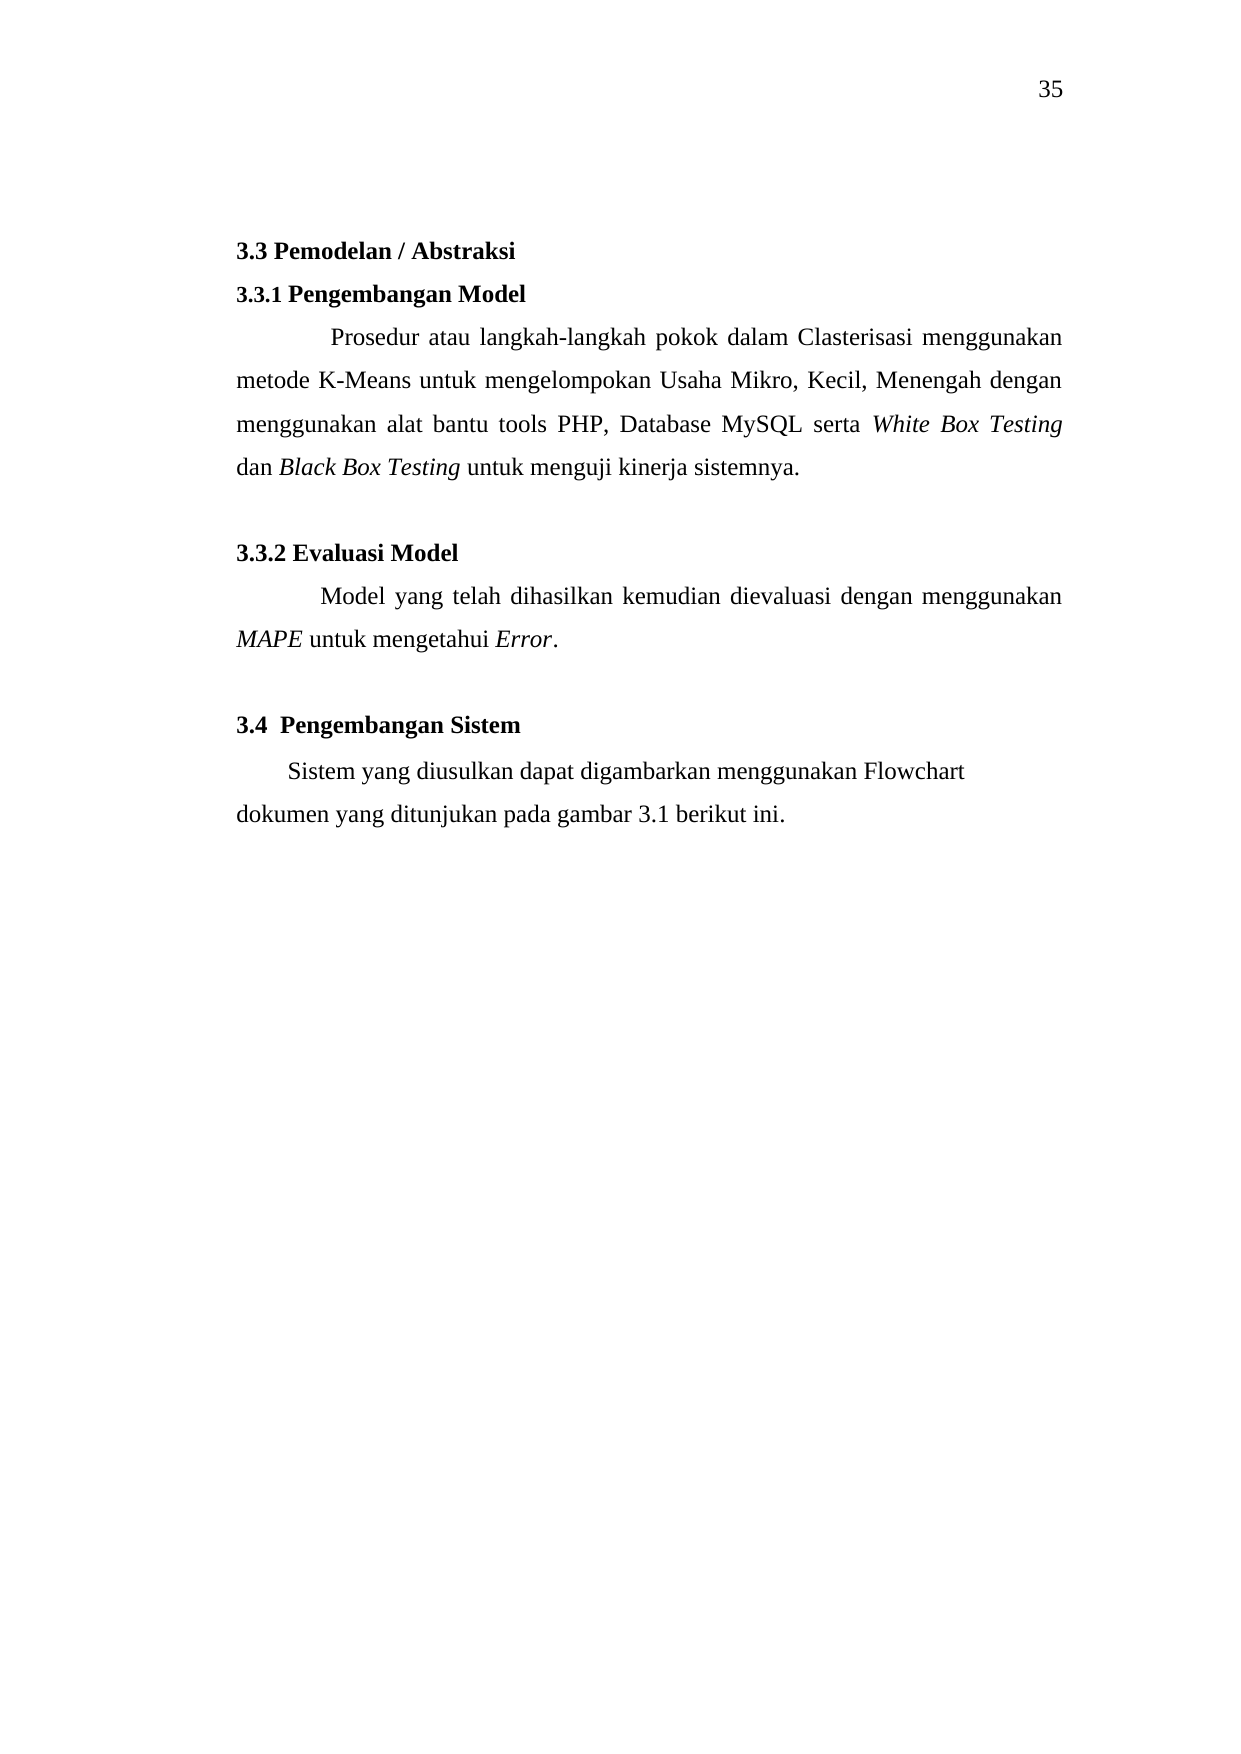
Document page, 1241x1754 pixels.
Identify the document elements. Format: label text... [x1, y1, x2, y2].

subtitle 3.3 Pemodelan / Abstraksi [236, 236, 1063, 265]
text 3.3.1 Pengembangan Model [236, 279, 1063, 308]
text 3.3.2 Evaluasi Model [236, 538, 1063, 567]
text Prosedur atau langkah-langkah pokok dalam Clasterisasi menggunakan metode K-Means untuk mengelompokan Usaha Mikro, Kecil, Menengah dengan menggunakan alat bantu tools PHP, Database MySQL serta White Box Testing dan Black Box Testing untuk menguji kinerja sistemnya. [236, 322, 1063, 481]
text 3.4 Pengembangan Sistem [236, 711, 1063, 739]
text Sistem yang diusulkan dapat digambarkan menggunakan Flowchart dokumen yang ditunjukan pada gambar 3.1 berikut ini. [236, 756, 1063, 828]
text Model yang telah dihasilkan kemudian dievaluasi dengan menggunakan MAPE untuk mengetahui Error. [236, 581, 1063, 653]
